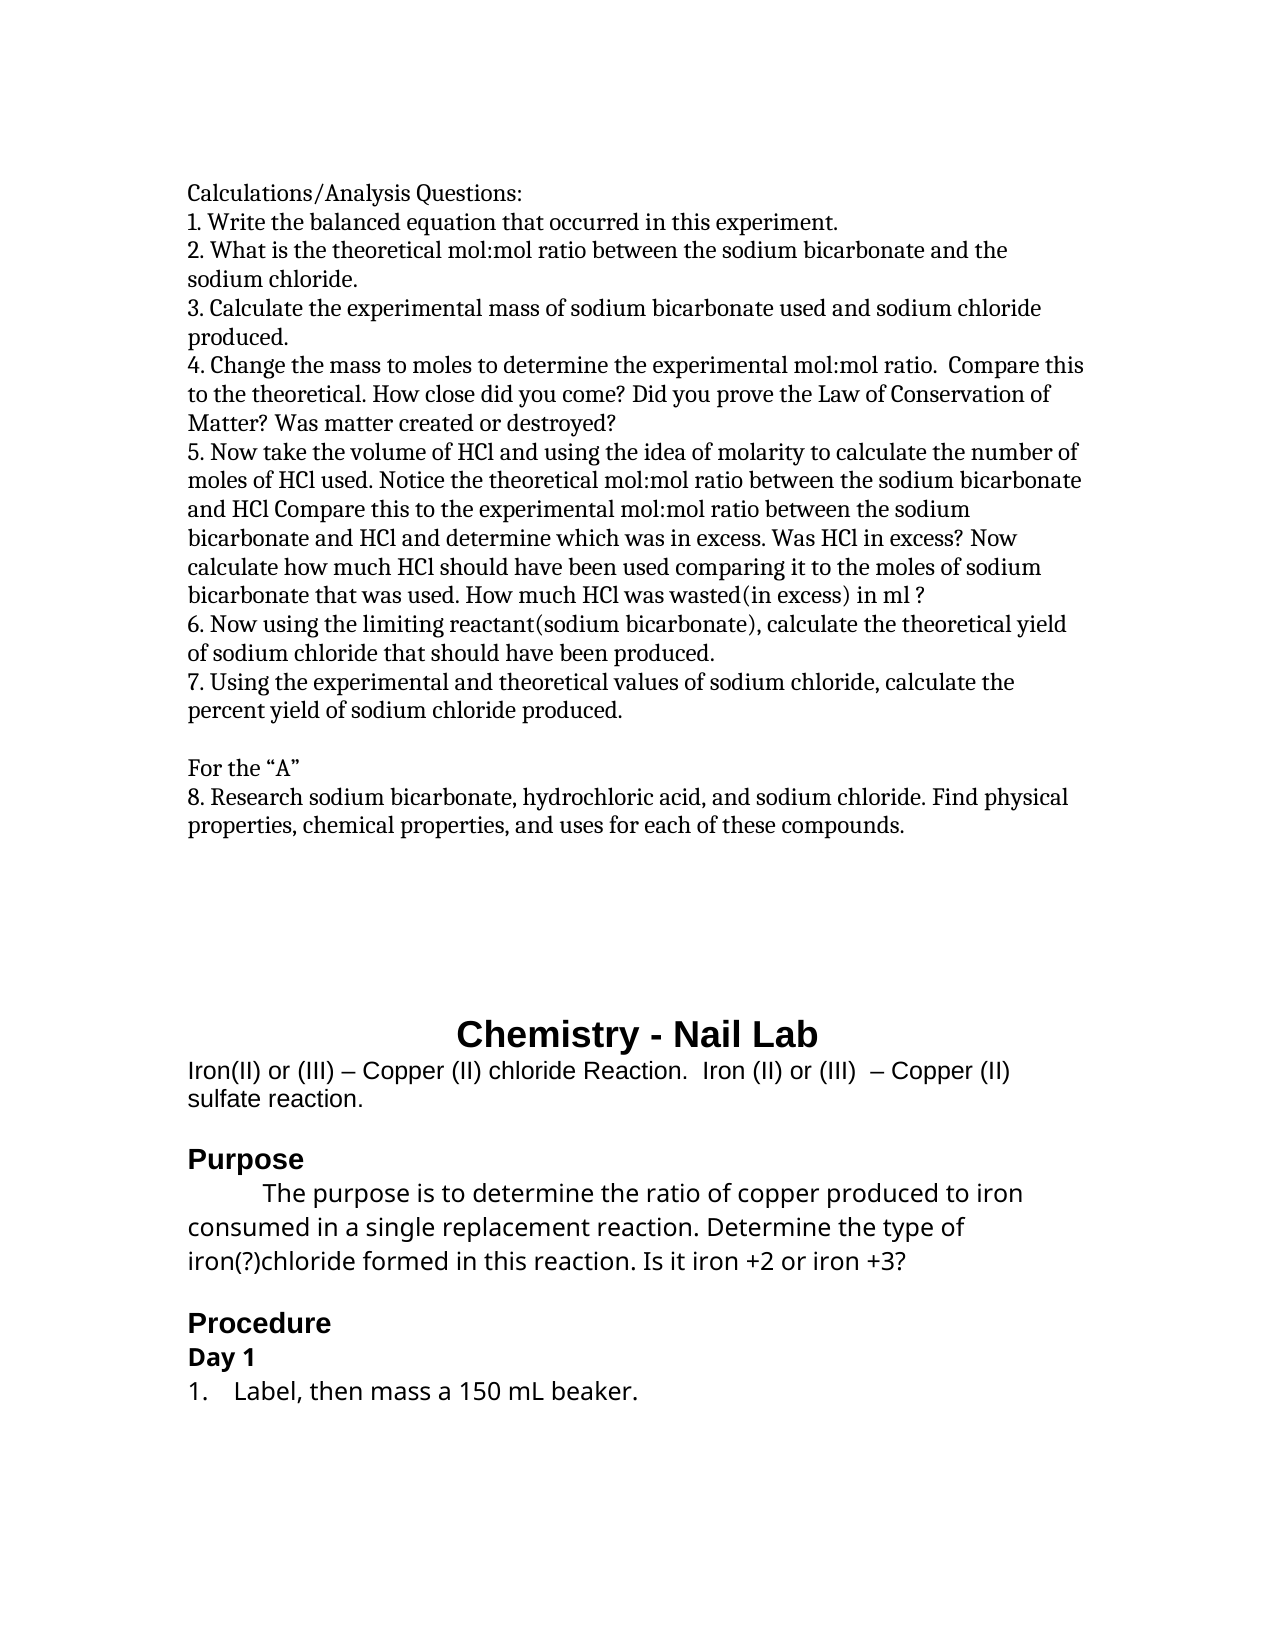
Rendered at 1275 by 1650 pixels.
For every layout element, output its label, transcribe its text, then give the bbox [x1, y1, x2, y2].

text 5. Now take the volume of HCl and using the idea of molarity to calculate the number of moles of HCl used. Notice the theoretical mol:mol ratio between the sodium bicarbonate and HCl Compare this to the experimental mol:mol ratio between the sodium bicarbonate and HCl and determine which was in excess. Was HCl in excess? Now calculate how much HCl should have been used comparing it to the moles of sodium bicarbonate that was used. How much HCl was wasted(in excess) in ml ? [187, 437, 1087, 610]
text 3. Calculate the experimental mass of sodium bicarbonate used and sodium chloride produced. [187, 294, 1087, 351]
subtitle Procedure [187, 1306, 1087, 1340]
text 6. Now using the limiting reactant(sodium bicarbonate), calculate the theoretical yield of sodium chloride that should have been produced. [187, 610, 1087, 667]
text 1. Label, then mass a 150 mL beaker. [187, 1374, 1087, 1408]
text For the “A” [187, 754, 1087, 782]
text 4. Change the mass to moles to determine the experimental mol:mol ratio. Compare this to the theoretical. How close did you come? Did you prove the Law of Conservation of Matter? Was matter created or destroyed? [187, 351, 1087, 437]
title Chemistry - Nail Lab [187, 1012, 1087, 1056]
text Calculations/Analysis Questions: [187, 179, 1087, 207]
subtitle Purpose [187, 1142, 1087, 1175]
text 2. What is the theoretical mol:mol ratio between the sodium bicarbonate and the sodium chloride. [187, 236, 1087, 294]
text 8. Research sodium bicarbonate, hydrochloric acid, and sodium chloride. Find physical properties, chemical properties, and uses for each of these compounds. [187, 782, 1087, 840]
text 7. Using the experimental and theoretical values of sodium chloride, calculate the percent yield of sodium chloride produced. [187, 667, 1087, 725]
subtitle Iron(II) or (III) – Copper (II) chloride Reaction. Iron (II) or (III) – Copper (II) sulfate reaction. [187, 1056, 1087, 1113]
text The purpose is to determine the ratio of copper produced to iron consumed in a single replacement reaction. Determine the type of iron(?)chloride formed in this reaction. Is it iron +2 or iron +3? [187, 1175, 1087, 1278]
text Day 1 [187, 1340, 1087, 1374]
text 1. Write the balanced equation that occurred in this experiment. [187, 207, 1087, 236]
